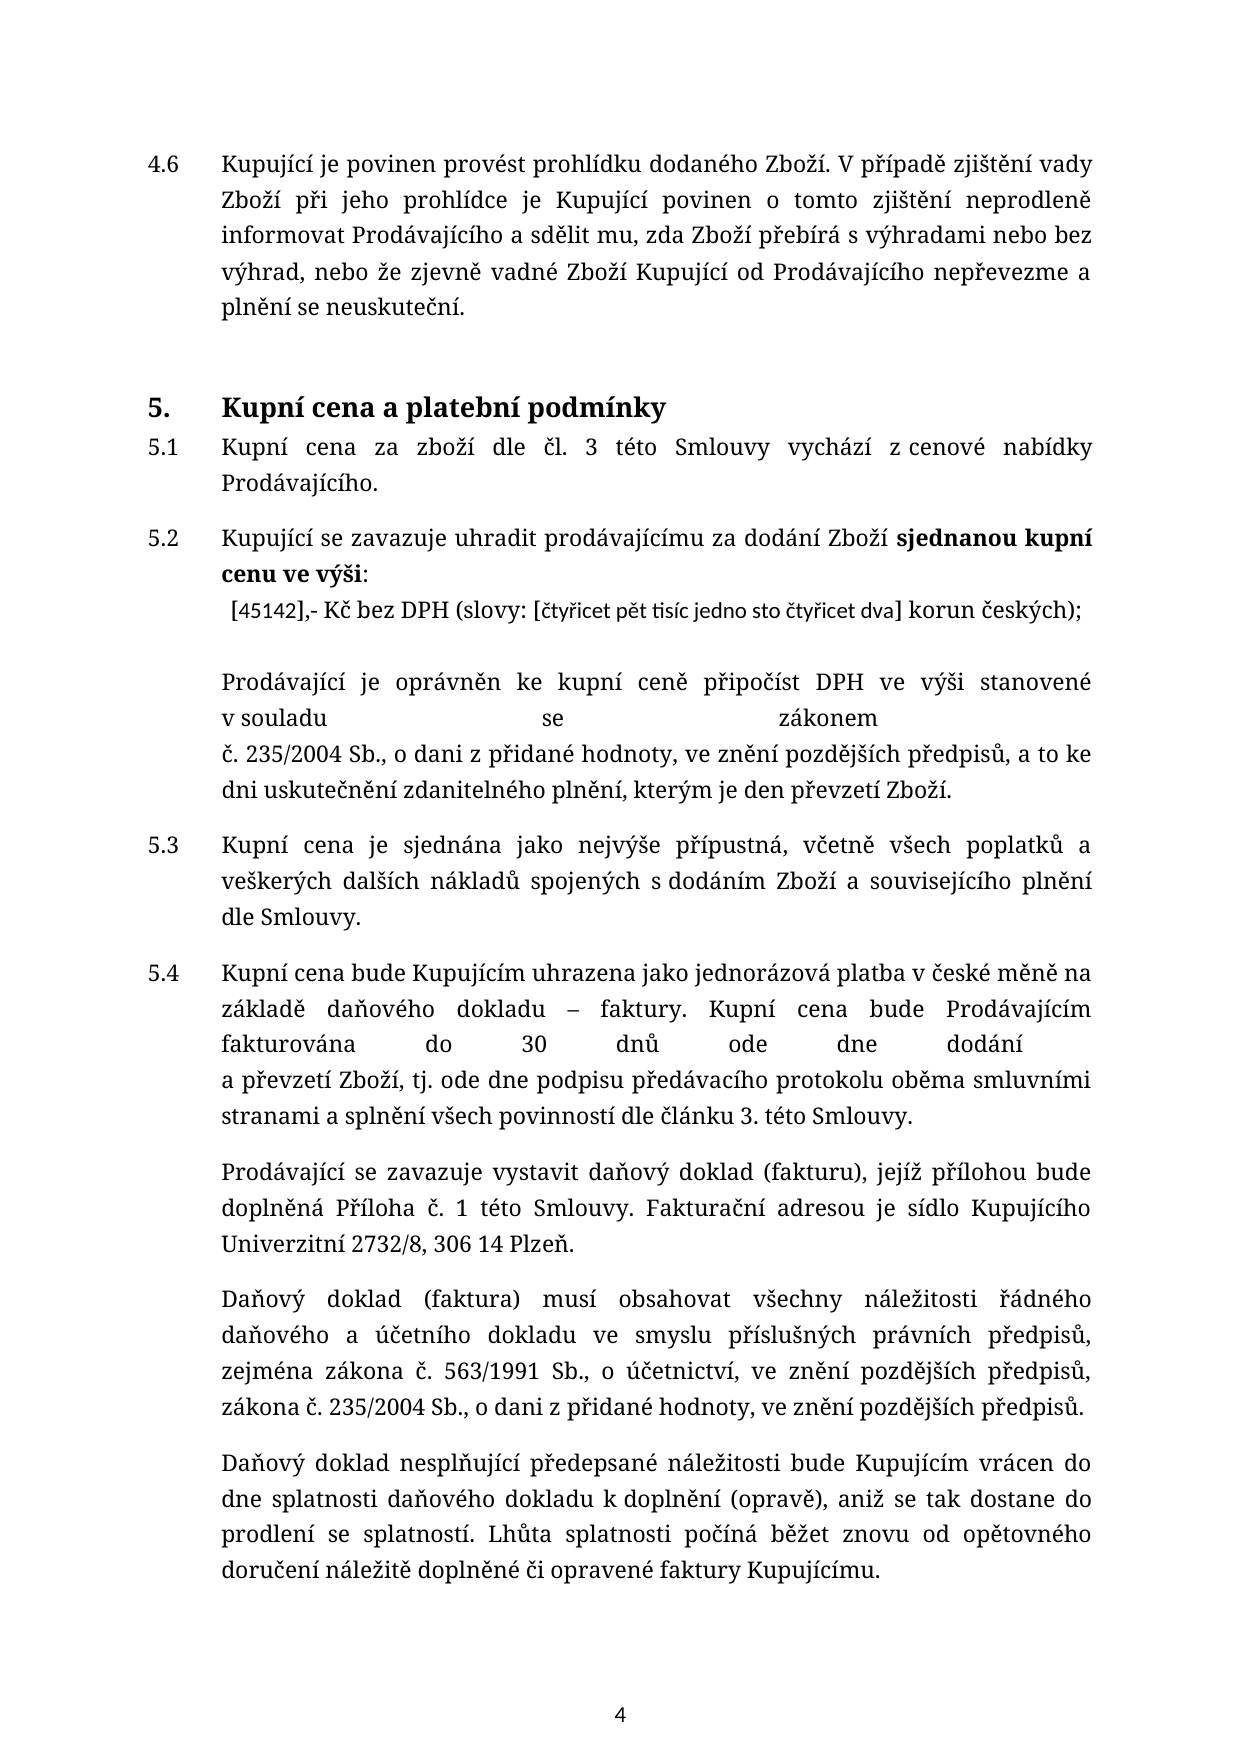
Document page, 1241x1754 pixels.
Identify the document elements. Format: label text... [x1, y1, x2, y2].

text Daňový doklad nesplňující předepsané náležitosti bude Kupujícím vrácen do dne splatnosti daňového dokladu k doplnění (opravě), aniž se tak dostane do prodlení se splatností. Lhůta splatnosti počíná běžet znovu od opětovného doručení náležitě doplněné či opravené faktury Kupujícímu. [221, 1447, 1093, 1586]
text 5. Kupní cena a platební podmínky [148, 388, 1093, 425]
text 5.3 Kupní cena je sjednána jako nejvýše přípustná, včetně všech poplatků a veškerých dalších nákladů spojených s dodáním Zboží a souvisejícího plnění dle Smlouvy. [148, 829, 1093, 932]
text Prodávající je oprávněn ke kupní ceně připočíst DPH ve výši stanovené v souladu se zákonem č. 235/2004 Sb., o dani z přidané hodnoty, ve znění pozdějších předpisů, a to ke dni uskutečnění zdanitelného plnění, kterým je den převzetí Zboží. [221, 666, 1093, 805]
text 5.1 Kupní cena za zboží dle čl. 3 této Smlouvy vychází z cenové nabídky Prodávajícího. [148, 431, 1093, 498]
text Prodávající se zavazuje vystavit daňový doklad (fakturu), jejíž přílohou bude doplněná Příloha č. 1 této Smlouvy. Fakturační adresou je sídlo Kupujícího Univerzitní 2732/8, 306 14 Plzeň. [221, 1156, 1093, 1259]
text 5.2 Kupující se zavazuje uhradit prodávajícímu za dodání Zboží sjednanou kupní cenu ve výši: [148, 522, 1093, 589]
text 5.4 Kupní cena bude Kupujícím uhrazena jako jednorázová platba v české měně na základě daňového dokladu – faktury. Kupní cena bude Prodávajícím fakturována do 30 dnů ode dne dodání a převzetí Zboží, tj. ode dne podpisu předávacího protokolu oběma smluvními stranami a splnění všech povinností dle článku 3. této Smlouvy. [148, 957, 1093, 1132]
list [45142],- Kč bez DPH (slovy: [čtyřicet pět tisíc jedno sto čtyřicet dva] korun českých); [230, 594, 1093, 625]
text Daňový doklad (faktura) musí obsahovat všechny náležitosti řádného daňového a účetního dokladu ve smyslu příslušných právních předpisů, zejména zákona č. 563/1991 Sb., o účetnictví, ve znění pozdějších předpisů, zákona č. 235/2004 Sb., o dani z přidané hodnoty, ve znění pozdějších předpisů. [221, 1283, 1093, 1422]
text 4.6 Kupující je povinen provést prohlídku dodaného Zboží. V případě zjištění vady Zboží při jeho prohlídce je Kupující povinen o tomto zjištění neprodleně informovat Prodávajícího a sdělit mu, zda Zboží přebírá s výhradami nebo bez výhrad, nebo že zjevně vadné Zboží Kupující od Prodávajícího nepřevezme a plnění se neuskuteční. [148, 148, 1093, 323]
